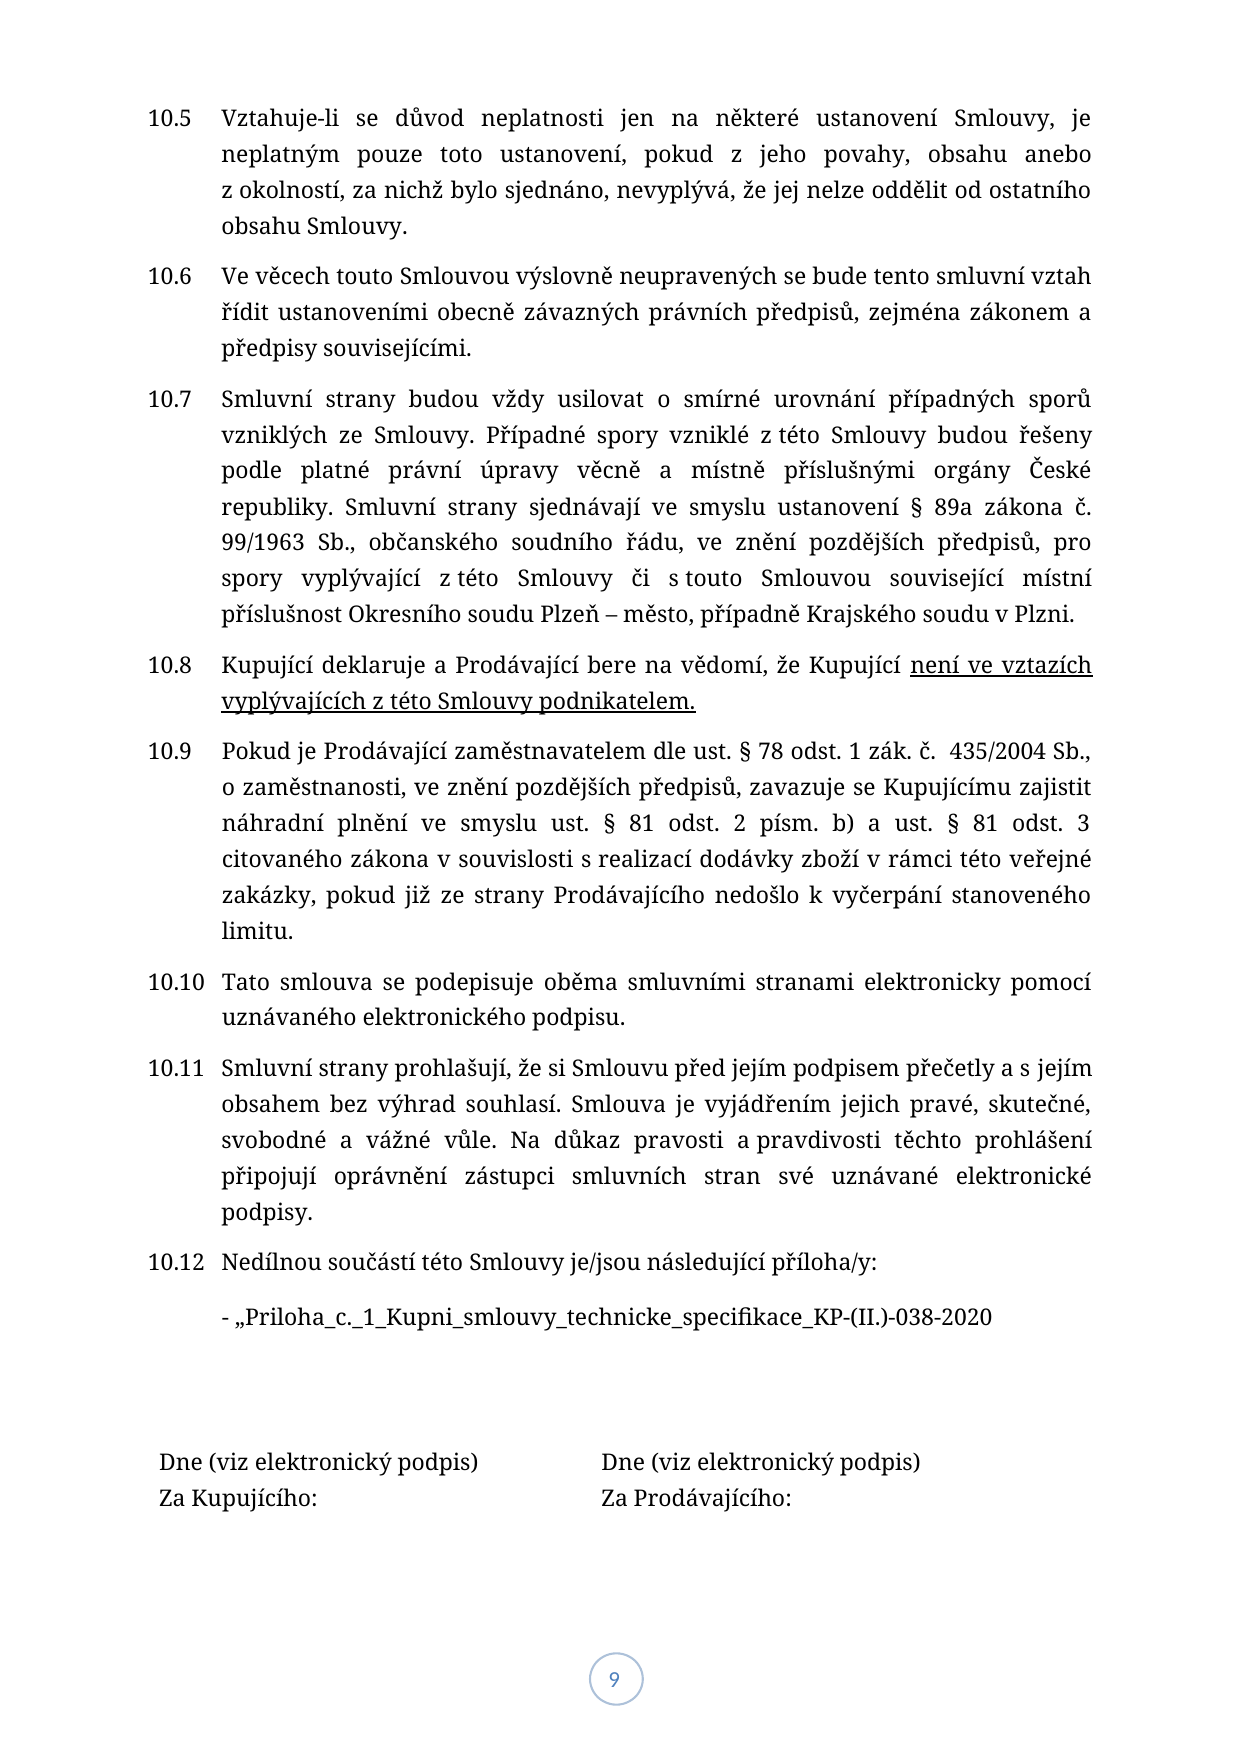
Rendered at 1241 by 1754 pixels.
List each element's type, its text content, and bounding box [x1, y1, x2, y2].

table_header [148, 1446, 590, 1589]
text 10.6 Ve věcech touto Smlouvou výslovně neupravených se bude tento smluvní vztah řídit ustanoveními obecně závazných právních předpisů, zejména zákonem a předpisy souvisejícími. [148, 260, 1092, 363]
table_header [590, 1446, 1065, 1589]
text 10.11 Smluvní strany prohlašují, že si Smlouvu před jejím podpisem přečetly a s jejím obsahem bez výhrad souhlasí. Smlouva je vyjádřením jejich pravé, skutečné, svobodné a vážné vůle. Na důkaz pravosti a pravdivosti těchto prohlášení připojují oprávnění zástupci smluvních stran své uznávané elektronické podpisy. [148, 1052, 1092, 1227]
text 10.5 Vztahuje-li se důvod neplatnosti jen na některé ustanovení Smlouvy, je neplatným pouze toto ustanovení, pokud z jeho povahy, obsahu anebo z okolností, za nichž bylo sjednáno, nevyplývá, že jej nelze oddělit od ostatního obsahu Smlouvy. [148, 102, 1092, 241]
text 10.10 Tato smlouva se podepisuje oběma smluvními stranami elektronicky pomocí uznávaného elektronického podpisu. [148, 965, 1092, 1033]
text 10.12 Nedílnou součástí této Smlouvy je/jsou následující příloha/y: [148, 1246, 1092, 1277]
text 10.8 Kupující deklaruje a Prodávající bere na vědomí, že Kupující není ve vztazích vyplývajících z této Smlouvy podnikatelem. [148, 649, 1092, 716]
text - „Priloha_c._1_Kupni_smlouvy_technicke_specifikace_KP-(II.)-038-2020 [222, 1301, 1092, 1332]
text 10.7 Smluvní strany budou vždy usilovat o smírné urovnání případných sporů vzniklých ze Smlouvy. Případné spory vzniklé z této Smlouvy budou řešeny podle platné právní úpravy věcně a místně příslušnými orgány České republiky. Smluvní strany sjednávají ve smyslu ustanovení § 89a zákona č. 99/1963 Sb., občanského soudního řádu, ve znění pozdějších předpisů, pro spory vyplývající z této Smlouvy či s touto Smlouvou související místní příslušnost Okresního soudu Plzeň – město, případně Krajského soudu v Plzni. [148, 383, 1092, 629]
text 10.9 Pokud je Prodávající zaměstnavatelem dle ust. § 78 odst. 1 zák. č. 435/2004 Sb., o zaměstnanosti, ve znění pozdějších předpisů, zavazuje se Kupujícímu zajistit náhradní plnění ve smyslu ust. § 81 odst. 2 písm. b) a ust. § 81 odst. 3 citovaného zákona v souvislosti s realizací dodávky zboží v rámci této veřejné zakázky, pokud již ze strany Prodávajícího nedošlo k vyčerpání stanoveného limitu. [148, 735, 1092, 946]
